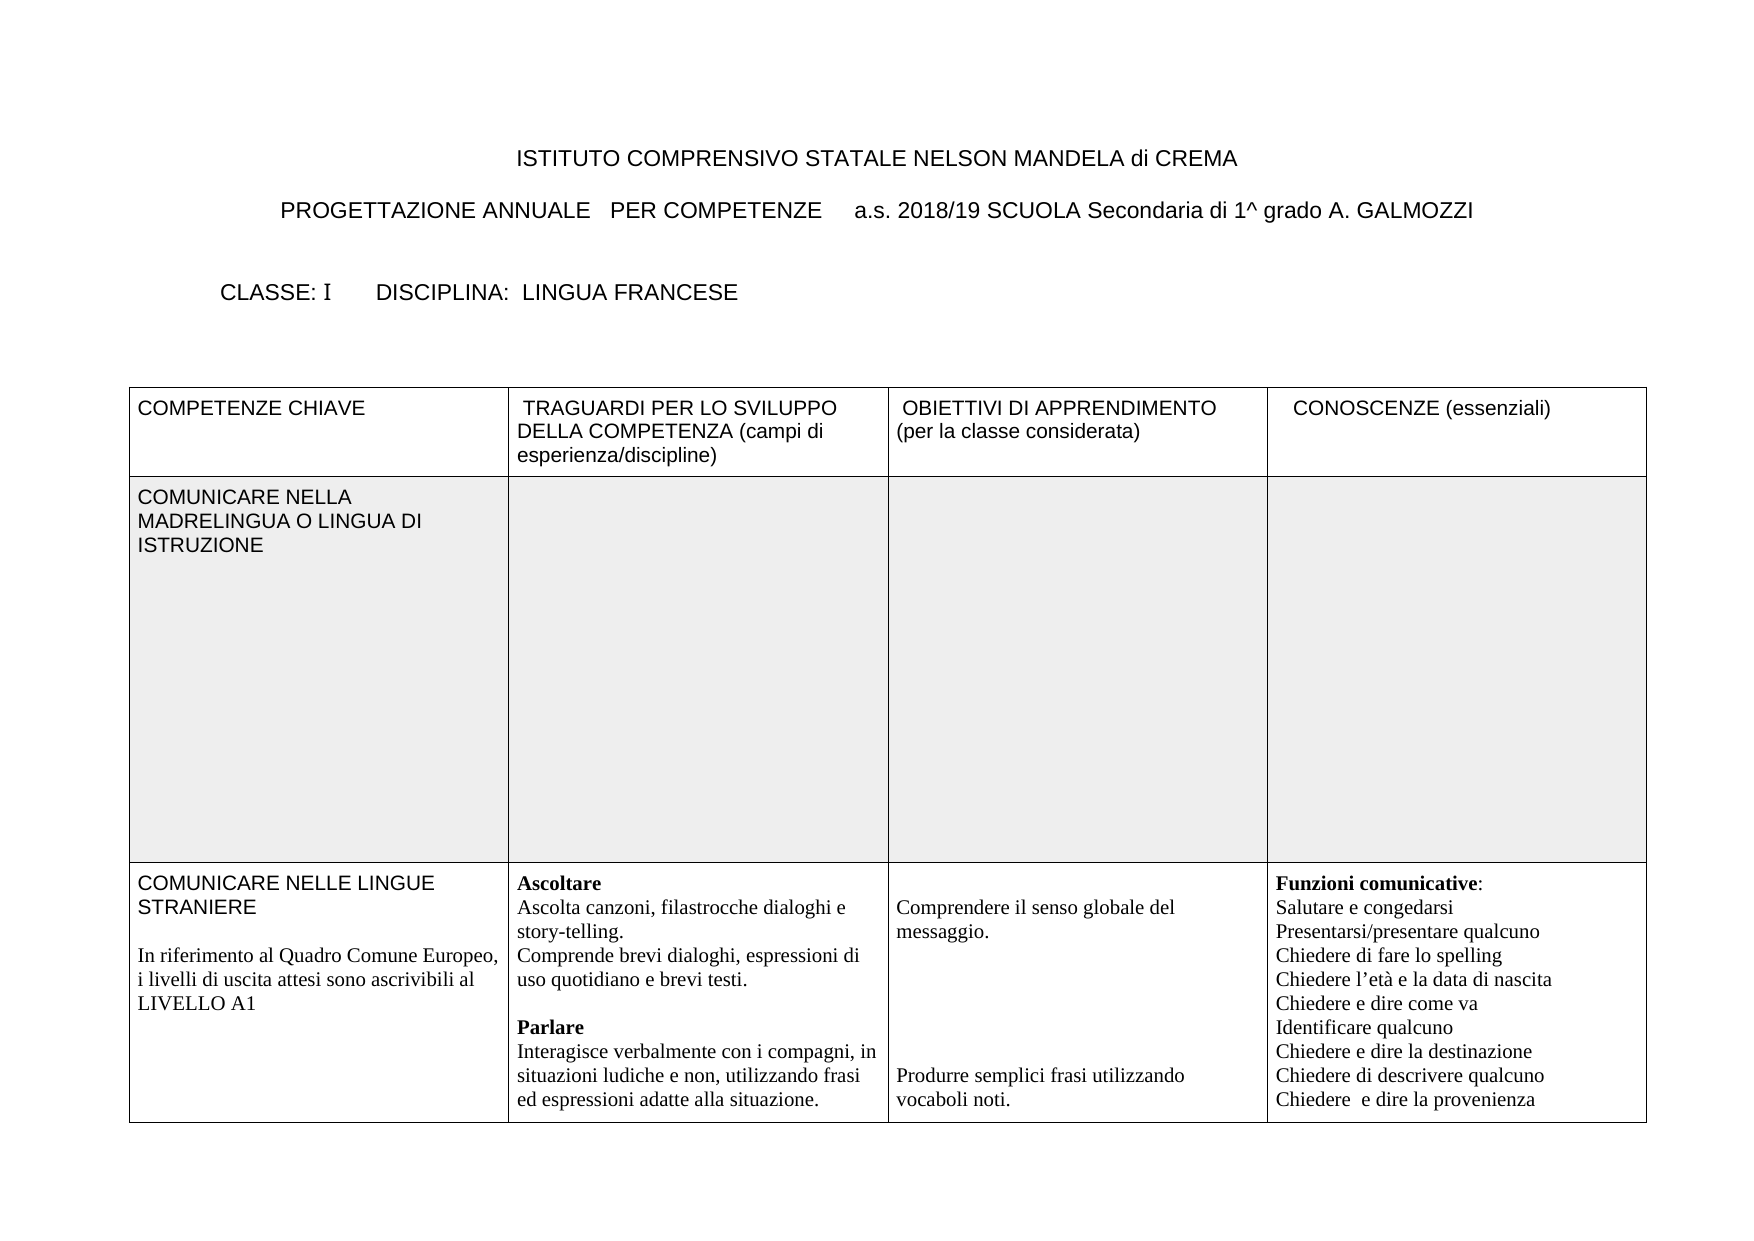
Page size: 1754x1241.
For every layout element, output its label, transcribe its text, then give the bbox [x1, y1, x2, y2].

table_cell [509, 477, 888, 862]
table_cell COMUNICARE NELLA MADRELINGUA O LINGUA DI ISTRUZIONE [130, 477, 508, 862]
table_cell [1268, 863, 1646, 1122]
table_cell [509, 863, 888, 1122]
table_header CONOSCENZE (essenziali) [1268, 388, 1646, 476]
table_cell [1268, 477, 1646, 862]
table_header COMPETENZE CHIAVE [130, 388, 508, 476]
text CLASSE: I DISCIPLINA: LINGUA FRANCESE [118, 276, 1636, 307]
table_header TRAGUARDI PER LO SVILUPPO DELLA COMPETENZA (campi di esperienza/discipline) [509, 388, 888, 476]
table_cell [889, 477, 1267, 862]
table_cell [130, 863, 508, 1122]
table_header OBIETTIVI DI APPRENDIMENTO (per la classe considerata) [889, 388, 1267, 476]
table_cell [889, 863, 1267, 1122]
text ISTITUTO COMPRENSIVO STATALE NELSON MANDELA di CREMA [118, 144, 1636, 171]
text PROGETTAZIONE ANNUALE PER COMPETENZE a.s. 2018/19 SCUOLA Secondaria di 1^ grado A. GALMOZZI [118, 197, 1636, 223]
